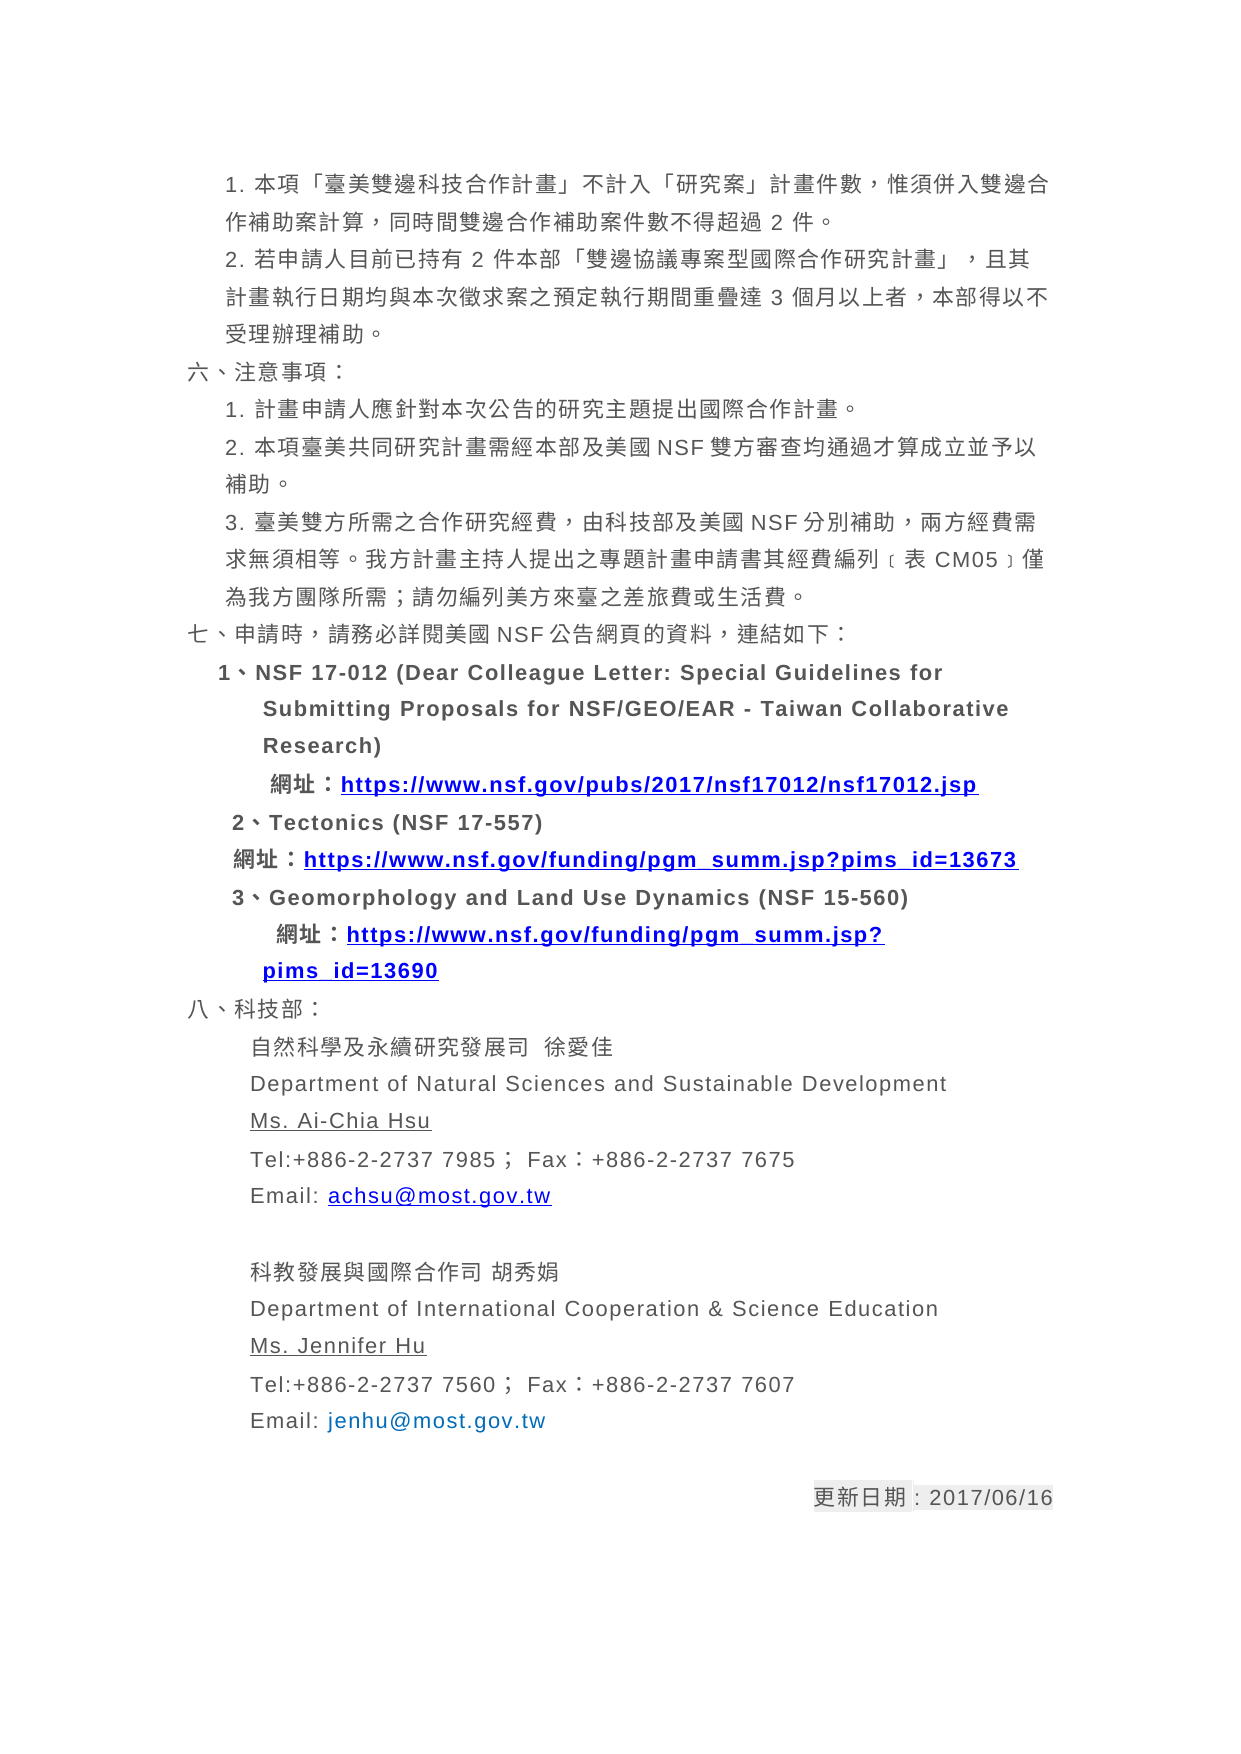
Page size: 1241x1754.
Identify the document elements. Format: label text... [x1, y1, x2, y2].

text 六、注意事項： [187, 352, 1053, 389]
text 1. 本項「臺美雙邊科技合作計畫」不計入「研究案」計畫件數，惟須併入雙邊合作補助案計算，同時間雙邊合作補助案件數不得超過 2 件。 [225, 164, 1053, 239]
text 1、NSF 17-012 (Dear Colleague Letter: Special Guidelines for Submitting Proposals for NSF/GEO/EAR - Taiwan Collaborative Research) 網址：https://www.nsf.gov/pubs/2017/nsf17012/nsf17012.jsp [187, 652, 1053, 802]
text 網址：https://www.nsf.gov/funding/pgm_summ.jsp?pims_id=13673 [187, 839, 1053, 877]
text Ms. Jennifer Hu [250, 1327, 1053, 1364]
text 七、申請時，請務必詳閱美國NSF公告網頁的資料，連結如下： [187, 614, 1053, 652]
text Department of Natural Sciences and Sustainable Development [250, 1064, 1053, 1102]
text 八、科技部： [187, 989, 1053, 1027]
text Tel:+886-2-2737 7985； Fax：+886-2-2737 7675 [250, 1139, 1053, 1177]
text 網址：https://www.nsf.gov/funding/pgm_summ.jsp?pims_id=13690 [262, 914, 1053, 989]
text Tel:+886-2-2737 7560； Fax：+886-2-2737 7607 Email: jenhu@most.gov.tw [250, 1364, 1053, 1439]
text 3. 臺美雙方所需之合作研究經費，由科技部及美國NSF分別補助，兩方經費需求無須相等。我方計畫主持人提出之專題計畫申請書其經費編列﹝表 CM05﹞僅為我方團隊所需；請勿編列美方來臺之差旅費或生活費。 [225, 502, 1053, 614]
text 2. 若申請人目前已持有 2 件本部「雙邊協議專案型國際合作研究計畫」，且其計畫執行日期均與本次徵求案之預定執行期間重疊達 3 個月以上者，本部得以不受理辦理補助。 [225, 239, 1053, 352]
text Ms. Ai-Chia Hsu [250, 1102, 1053, 1139]
text 更新日期 : 2017/06/16 [187, 1477, 1053, 1514]
text Department of International Cooperation & Science Education [250, 1289, 1053, 1327]
text 1. 計畫申請人應針對本次公告的研究主題提出國際合作計畫。 [225, 389, 1053, 427]
text 自然科學及永續研究發展司 徐愛佳 [250, 1027, 1053, 1064]
text Email: achsu@most.gov.tw [250, 1177, 1053, 1214]
text 3、Geomorphology and Land Use Dynamics (NSF 15-560) [232, 877, 1053, 914]
text 科教發展與國際合作司 胡秀娟 [250, 1252, 1053, 1289]
text 2. 本項臺美共同研究計畫需經本部及美國NSF雙方審查均通過才算成立並予以補助。 [225, 427, 1053, 502]
text 2、Tectonics (NSF 17-557) [232, 802, 1053, 839]
